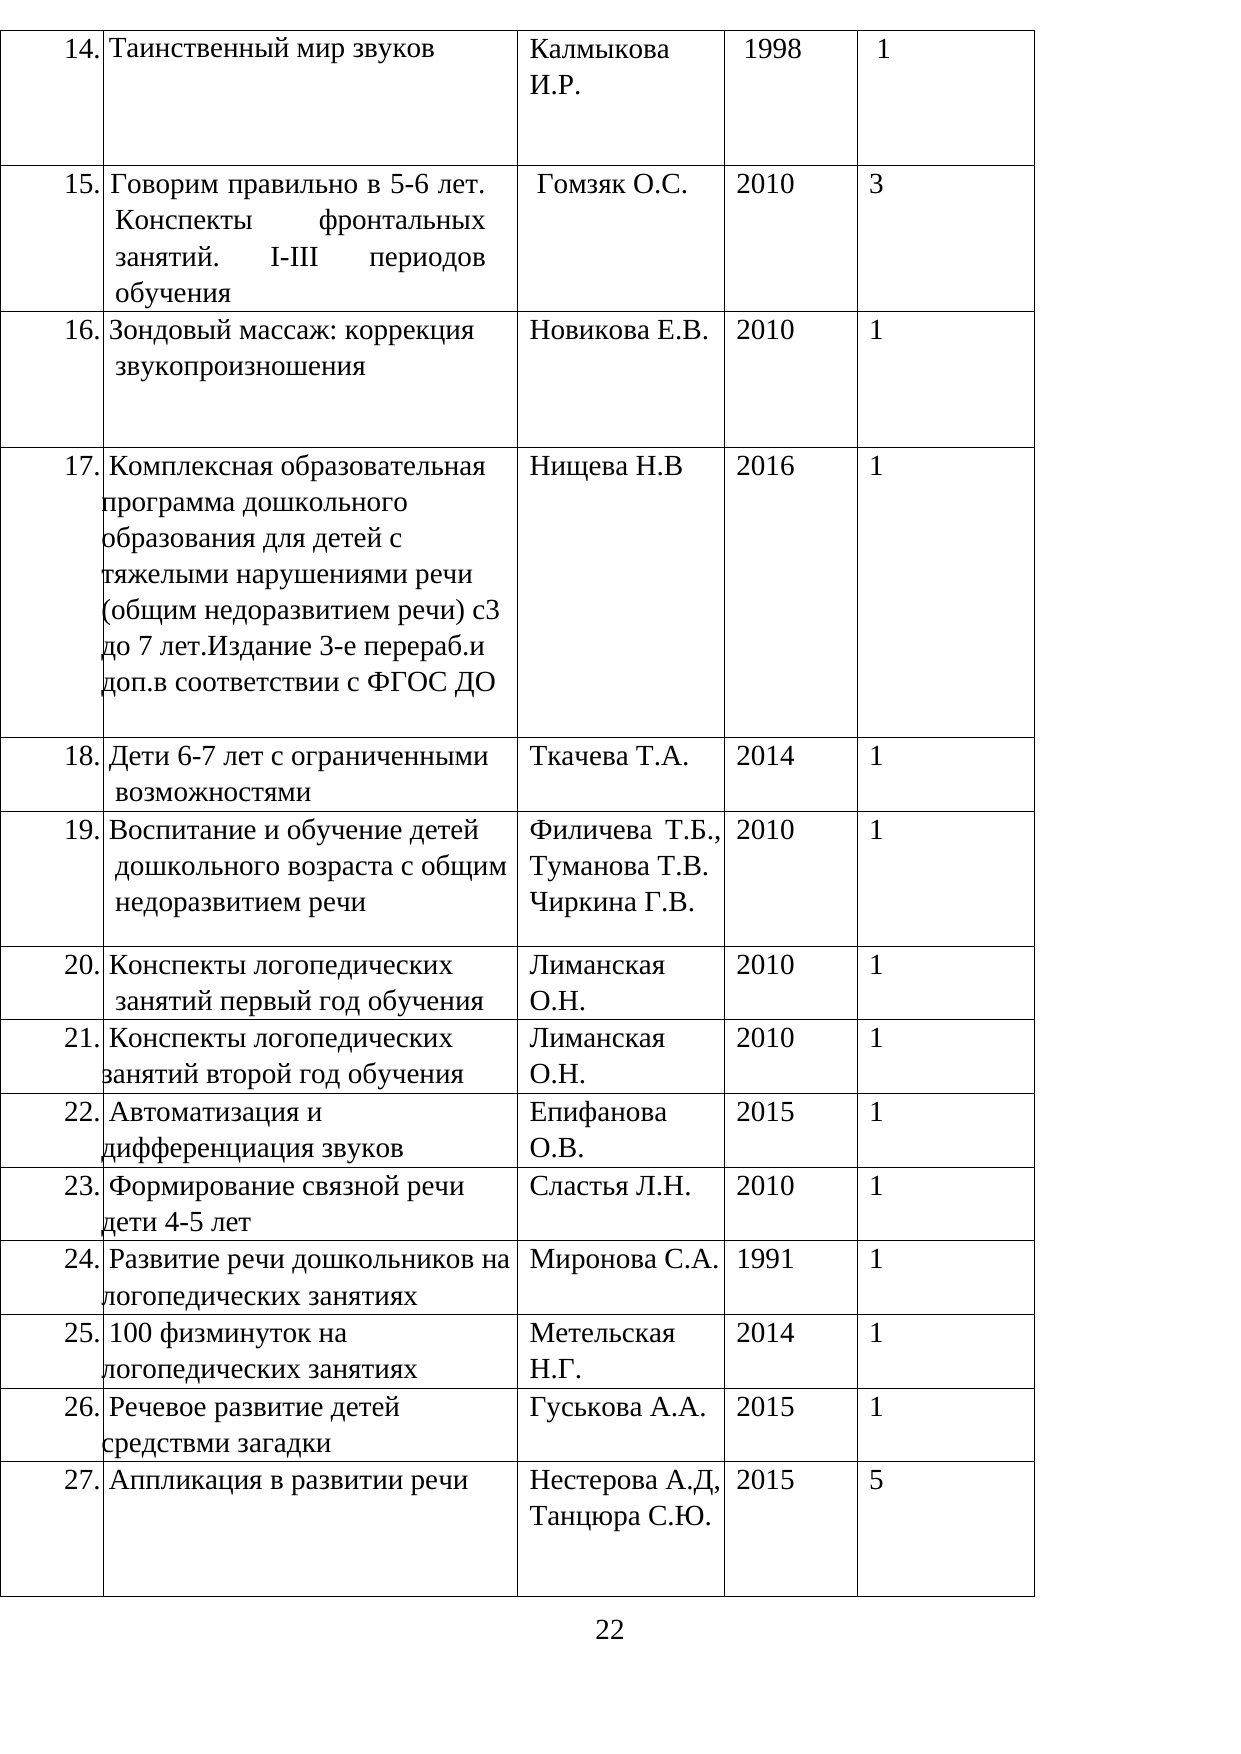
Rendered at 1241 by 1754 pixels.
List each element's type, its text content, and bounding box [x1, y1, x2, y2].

table_cell 2010 [725, 166, 857, 311]
table_cell 15. [1, 166, 103, 311]
table_cell 2015 [725, 1094, 857, 1166]
table_cell 2014 [725, 1315, 857, 1387]
table_cell 2016 [725, 448, 857, 737]
table_cell 1 [858, 448, 1034, 737]
table_cell 2010 [725, 1020, 857, 1093]
table_cell 1 [858, 1241, 1034, 1314]
table_cell 1 [858, 1168, 1034, 1240]
table_cell Речевое развитие детей средствми загадки [104, 1389, 517, 1461]
table_cell 16. [1, 312, 103, 446]
table_cell Формирование связной речи дети 4-5 лет [104, 1168, 517, 1240]
table_cell 1 [858, 1020, 1034, 1093]
table_cell 1 [858, 947, 1034, 1019]
table_cell 1 [858, 738, 1034, 811]
table_cell 2010 [725, 812, 857, 946]
table_cell Нестерова А.Д, Танцюра С.Ю. [518, 1462, 724, 1596]
table_cell Конспекты логопедических занятий второй год обучения [104, 1020, 517, 1093]
table_cell Сластья Л.Н. [518, 1168, 724, 1240]
table_cell 1 [858, 1315, 1034, 1387]
table_cell Лиманская О.Н. [518, 1020, 724, 1093]
table_cell Ткачева Т.А. [518, 738, 724, 811]
table_cell Конспекты логопедических занятий первый год обучения [104, 947, 517, 1019]
table_cell 21. [1, 1020, 103, 1093]
table_cell 3 [858, 166, 1034, 311]
table_cell Воспитание и обучение детей дошкольного возраста с общим недоразвитием речи [104, 812, 517, 946]
table_cell Миронова С.А. [518, 1241, 724, 1314]
table_cell 18. [1, 738, 103, 811]
table_cell 2010 [725, 1168, 857, 1240]
table_cell Дети 6-7 лет с ограниченными возможностями [104, 738, 517, 811]
table_cell 23. [1, 1168, 103, 1240]
table_cell 1 [858, 812, 1034, 946]
table_cell 1 [858, 312, 1034, 446]
table_cell 25. [1, 1315, 103, 1387]
table_cell Нищева Н.В [518, 448, 724, 737]
table_cell 2014 [725, 738, 857, 811]
table_cell 2015 [725, 1462, 857, 1596]
table_cell Метельская Н.Г. [518, 1315, 724, 1387]
table_cell Комплексная образовательная программа дошкольного образования для детей с тяжелыми нарушениями речи (общим недоразвитием речи) с3 до 7 лет.Издание 3-е перераб.и доп.в соответствии с ФГОС ДО [104, 448, 517, 737]
table_cell 26. [1, 1389, 103, 1461]
table_cell 1 [858, 31, 1034, 165]
table_cell 22. [1, 1094, 103, 1166]
table_cell Аппликация в развитии речи [104, 1462, 517, 1596]
table_cell Гуськова А.А. [518, 1389, 724, 1461]
table_cell 2015 [725, 1389, 857, 1461]
table_cell 1 [858, 1389, 1034, 1461]
table_cell 17. [1, 448, 103, 737]
table_cell Развитие речи дошкольников на логопедических занятиях [104, 1241, 517, 1314]
table_cell 100 физминуток на логопедических занятиях [104, 1315, 517, 1387]
table_cell Епифанова О.В. [518, 1094, 724, 1166]
table_cell Новикова Е.В. [518, 312, 724, 446]
table_cell 1 [858, 1094, 1034, 1166]
table_cell 5 [858, 1462, 1034, 1596]
table_cell 24. [1, 1241, 103, 1314]
table_cell 2010 [725, 947, 857, 1019]
table_cell Лиманская О.Н. [518, 947, 724, 1019]
table_cell Калмыкова И.Р. [518, 31, 724, 165]
table_cell Автоматизация и дифференциация звуков [104, 1094, 517, 1166]
table_cell Гомзяк О.С. [518, 166, 724, 311]
table_cell 19. [1, 812, 103, 946]
table_cell 1991 [725, 1241, 857, 1314]
table_cell 14. [1, 31, 103, 165]
table_cell 27. [1, 1462, 103, 1596]
table_cell Говорим правильно в 5-6 лет. Конспекты фронтальных занятий. I-III периодов обучения [104, 166, 517, 311]
table_cell 20. [1, 947, 103, 1019]
table_cell Зондовый массаж: коррекция звукопроизношения [104, 312, 517, 446]
table_cell Таинственный мир звуков [104, 31, 517, 165]
table_cell Филичева Т.Б., Туманова Т.В. Чиркина Г.В. [518, 812, 724, 946]
table_cell 2010 [725, 312, 857, 446]
table_cell 1998 [725, 31, 857, 165]
